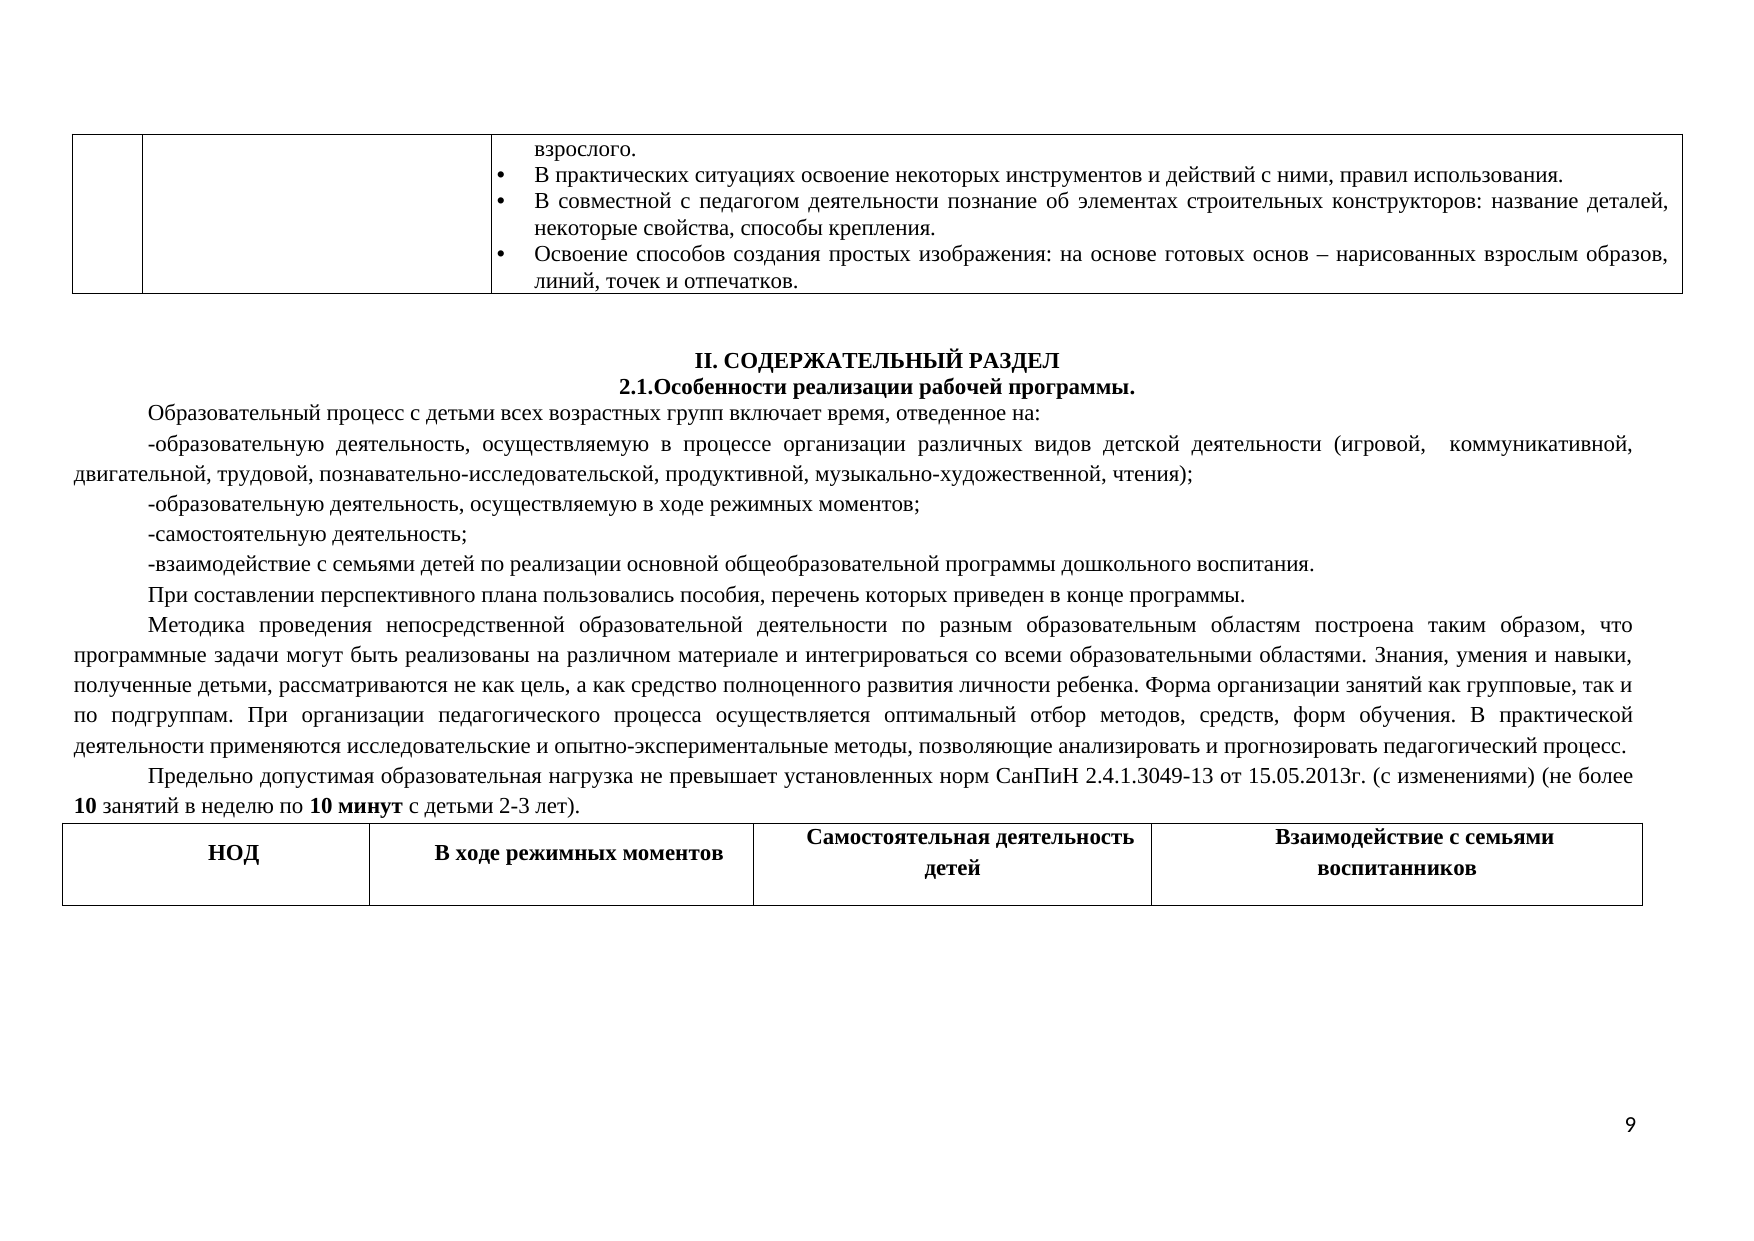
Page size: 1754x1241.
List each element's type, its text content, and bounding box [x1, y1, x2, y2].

text Методика проведения непосредственной образовательной деятельности по разным образовательным областям построена таким образом, что программные задачи могут быть реализованы на различном материале и интегрироваться со всеми образовательными областями. Знания, умения и навыки, полученные детьми, рассматриваются не как цель, а как средство полноценного развития личности ребенка. Форма организации занятий как групповые, так и по подгруппам. При организации педагогического процесса осуществляется оптимальный отбор методов, средств, форм обучения. В практической деятельности применяются исследовательские и опытно-экспериментальные методы, позволяющие анализировать и прогнозировать педагогический процесс. [74, 611, 1636, 758]
text Образовательный процесс с детьми всех возрастных групп включает время, отведенное на: [74, 399, 1636, 426]
table_header Самостоятельная деятельность детей [754, 824, 1151, 905]
text 2.1.Особенности реализации рабочей программы. [118, 373, 1636, 399]
table_cell 4. [73, 135, 142, 293]
text -образовательную деятельность, осуществляемую в ходе режимных моментов; [74, 490, 1636, 516]
table_header НОД [63, 824, 369, 905]
text II. СОДЕРЖАТЕЛЬНЫЙ РАЗДЕЛ [118, 347, 1636, 373]
text -самостоятельную деятельность; [74, 520, 1636, 547]
text -образовательную деятельность, осуществляемую в процессе организации различных видов детской деятельности (игровой, коммуникативной, двигательной, трудовой, познавательно-исследовательской, продуктивной, музыкально-художественной, чтения); [74, 430, 1636, 486]
text -взаимодействие с семьями детей по реализации основной общеобразовательной программы дошкольного воспитания. [74, 551, 1636, 577]
table_header В ходе режимных моментов [370, 824, 753, 905]
text Предельно допустимая образовательная нагрузка не превышает установленных норм СанПиН 2.4.1.3049-13 от 15.05.2013г. (с изменениями) (не более 10 занятий в неделю по 10 минут с детьми 2-3 лет). [74, 762, 1636, 818]
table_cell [143, 135, 491, 293]
text При составлении перспективного плана пользовались пособия, перечень которых приведен в конце программы. [74, 581, 1636, 607]
table_header Взаимодействие с семьями воспитанников [1152, 824, 1642, 905]
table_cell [492, 135, 1682, 293]
